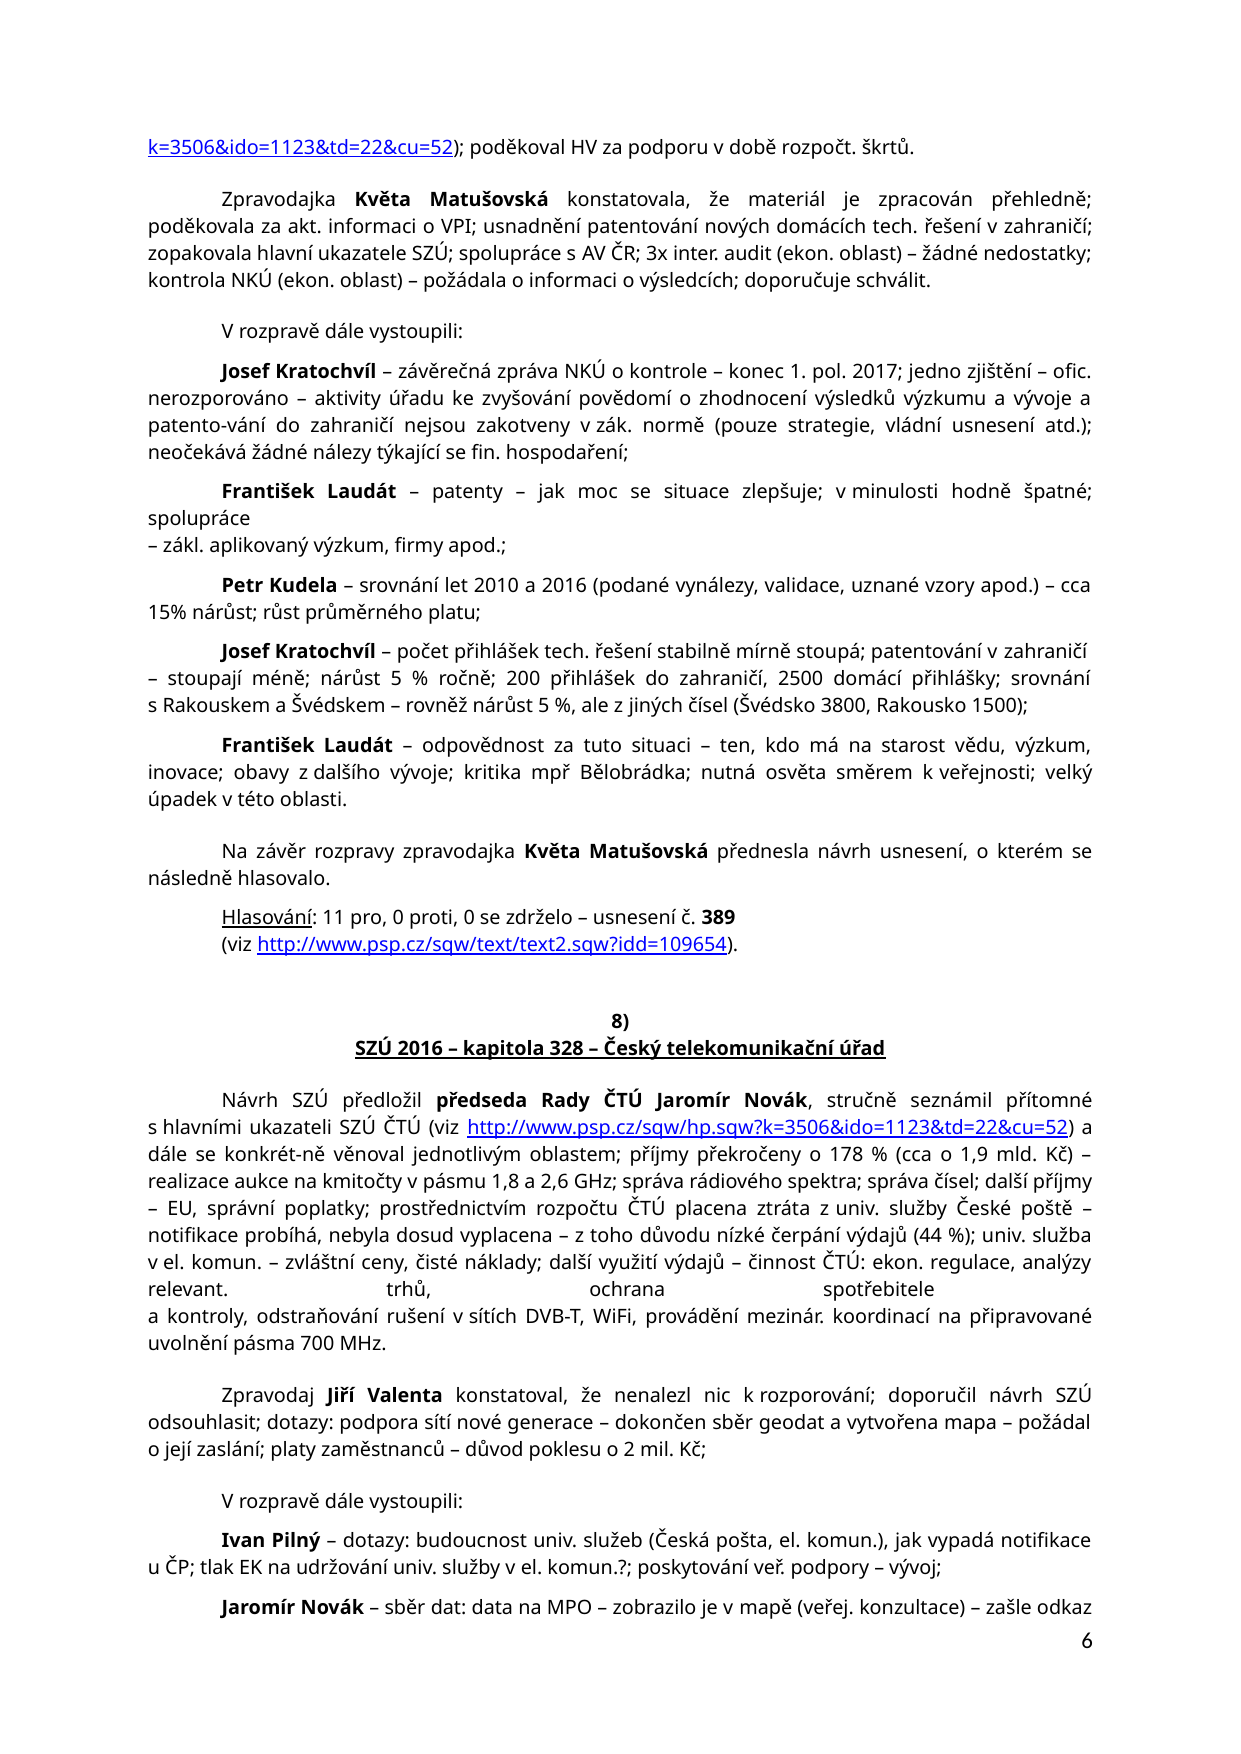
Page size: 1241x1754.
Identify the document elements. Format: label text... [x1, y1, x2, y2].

text František Laudát – odpovědnost za tuto situaci – ten, kdo má na starost vědu, výzkum, inovace; obavy z dalšího vývoje; kritika mpř Bělobrádka; nutná osvěta směrem k veřejnosti; velký úpadek v této oblasti. [148, 731, 1093, 812]
text František Laudát – patenty – jak moc se situace zlepšuje; v minulosti hodně špatné; spolupráce – zákl. aplikovaný výzkum, firmy apod.; [148, 478, 1093, 559]
text Hlasování: 11 pro, 0 proti, 0 se zdrželo – usnesení č. 389 [148, 903, 1093, 930]
text Zpravodaj Jiří Valenta konstatoval, že nenalezl nic k rozporování; doporučil návrh SZÚ odsouhlasit; dotazy: podpora sítí nové generace – dokončen sběr geodat a vytvořena mapa – požádal o její zaslání; platy zaměstnanců – důvod poklesu o 2 mil. Kč; [148, 1381, 1093, 1462]
text SZÚ 2016 – kapitola 328 – Český telekomunikační úřad [148, 1034, 1093, 1061]
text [148, 1593, 1093, 1620]
text Ivan Pilný – dotazy: budoucnost univ. služeb (Česká pošta, el. komun.), jak vypadá notifikace u ČP; tlak EK na udržování univ. služby v el. komun.?; poskytování veř. podpory – vývoj; [148, 1527, 1093, 1581]
text V rozpravě dále vystoupili: [148, 318, 1093, 345]
text Josef Kratochvíl – závěrečná zpráva NKÚ o kontrole – konec 1. pol. 2017; jedno zjištění – ofic. nerozporováno – aktivity úřadu ke zvyšování povědomí o zhodnocení výsledků výzkumu a vývoje a patento-vání do zahraničí nejsou zakotveny v zák. normě (pouze strategie, vládní usnesení atd.); neočekává žádné nálezy týkající se fin. hospodaření; [148, 357, 1093, 465]
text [148, 133, 1093, 160]
text (viz http://www.psp.cz/sqw/text/text2.sqw?idd=109654). [148, 930, 1093, 957]
text Návrh SZÚ předložil předseda Rady ČTÚ Jaromír Novák, stručně seznámil přítomné s hlavními ukazateli SZÚ ČTÚ (viz http://www.psp.cz/sqw/hp.sqw?k=3506&ido=1123&td=22&cu=52) a dále se konkrét-ně věnoval jednotlivým oblastem; příjmy překročeny o 178 % (cca o 1,9 mld. Kč) – realizace aukce na kmitočty v pásmu 1,8 a 2,6 GHz; správa rádiového spektra; správa čísel; další příjmy – EU, správní poplatky; prostřednictvím rozpočtu ČTÚ placena ztráta z univ. služby České poště – notifikace probíhá, nebyla dosud vyplacena – z toho důvodu nízké čerpání výdajů (44 %); univ. služba v el. komun. – zvláštní ceny, čisté náklady; další využití výdajů – činnost ČTÚ: ekon. regulace, analýzy relevant. trhů, ochrana spotřebitele a kontroly, odstraňování rušení v sítích DVB-T, WiFi, provádění mezinár. koordinací na připravované uvolnění pásma 700 MHz. [148, 1086, 1093, 1356]
text V rozpravě dále vystoupili: [148, 1487, 1093, 1514]
text Na závěr rozpravy zpravodajka Květa Matušovská přednesla návrh usnesení, o kterém se následně hlasovalo. [148, 837, 1093, 891]
text Petr Kudela – srovnání let 2010 a 2016 (podané vynálezy, validace, uznané vzory apod.) – cca 15% nárůst; růst průměrného platu; [148, 571, 1093, 625]
text Zpravodajka Květa Matušovská konstatovala, že materiál je zpracován přehledně; poděkovala za akt. informaci o VPI; usnadnění patentování nových domácích tech. řešení v zahraničí; zopakovala hlavní ukazatele SZÚ; spolupráce s AV ČR; 3x inter. audit (ekon. oblast) – žádné nedostatky; kontrola NKÚ (ekon. oblast) – požádala o informaci o výsledcích; doporučuje schválit. [148, 185, 1093, 293]
text 8) [148, 1007, 1093, 1034]
text Josef Kratochvíl – počet přihlášek tech. řešení stabilně mírně stoupá; patentování v zahraničí – stoupají méně; nárůst 5 % ročně; 200 přihlášek do zahraničí, 2500 domácí přihlášky; srovnání s Rakouskem a Švédskem – rovněž nárůst 5 %, ale z jiných čísel (Švédsko 3800, Rakousko 1500); [148, 638, 1093, 718]
